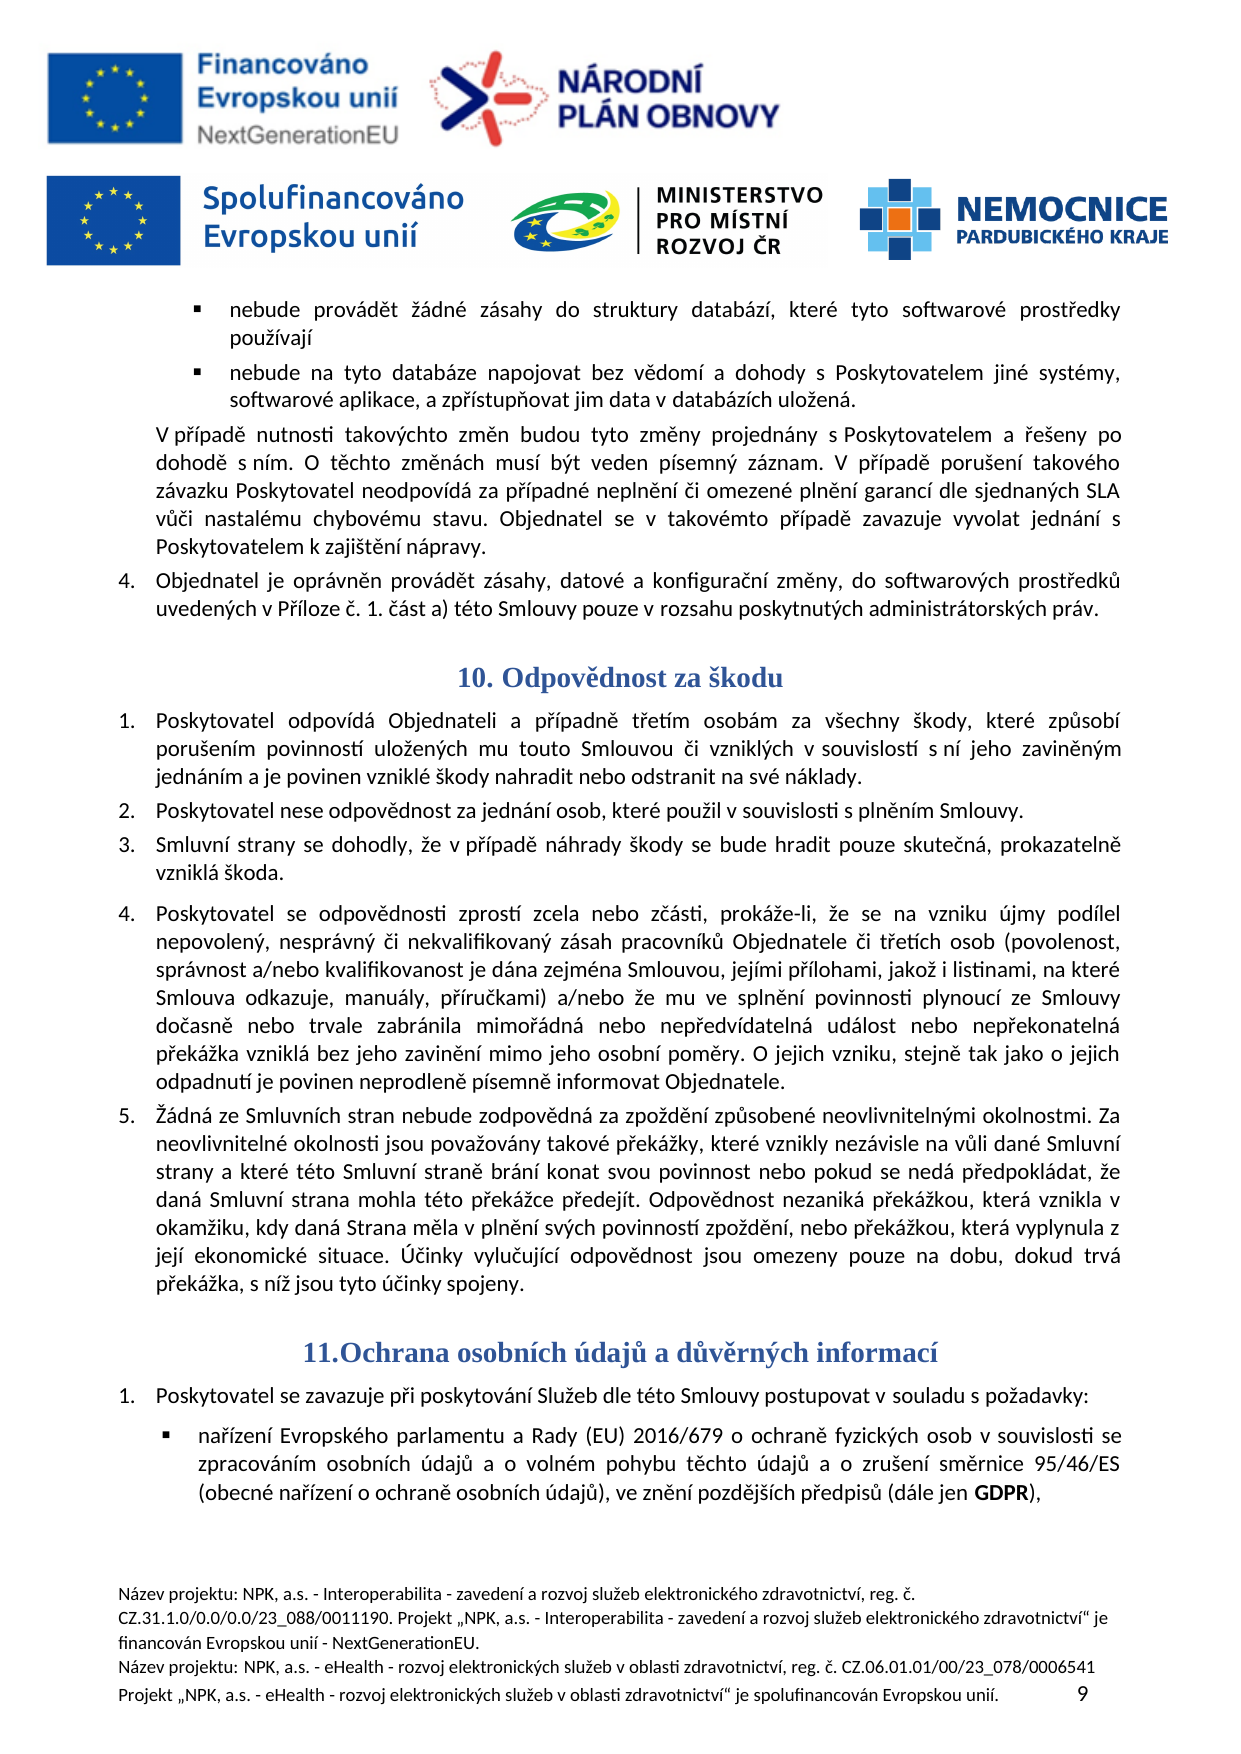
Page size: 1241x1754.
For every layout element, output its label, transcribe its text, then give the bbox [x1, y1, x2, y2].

list nebude na tyto databáze napojovat bez vědomí a dohody s Poskytovatelem jiné systémy, softwarové aplikace, a zpřístupňovat jim data v databázích uložená. [192, 358, 1122, 414]
list Smluvní strany se dohodly, že v případě náhrady škody se bude hradit pouze skutečná, prokazatelně vzniklá škoda. [118, 830, 1122, 886]
list Poskytovatel nese odpovědnost za jednání osob, které použil v souvislosti s plněním Smlouvy. [118, 796, 1122, 824]
list Poskytovatel se odpovědnosti zprostí zcela nebo zčásti, prokáže-li, že se na vzniku újmy podílel nepovolený, nesprávný či nekvalifikovaný zásah pracovníků Objednatele či třetích osob (povolenost, správnost a/nebo kvalifikovanost je dána zejména Smlouvou, jejími přílohami, jakož i listinami, na které Smlouva odkazuje, manuály, příručkami) a/nebo že mu ve splnění povinnosti plynoucí ze Smlouvy dočasně nebo trvale zabránila mimořádná nebo nepředvídatelná událost nebo nepřekonatelná překážka vzniklá bez jeho zavinění mimo jeho osobní poměry. O jejich vzniku, stejně tak jako o jejich odpadnutí je povinen neprodleně písemně informovat Objednatele. [118, 899, 1122, 1095]
list Objednatel je oprávněn provádět zásahy, datové a konfigurační změny, do softwarových prostředků uvedených v Příloze č. 1. část a) této Smlouvy pouze v rozsahu poskytnutých administrátorských práv. [118, 566, 1122, 622]
text V případě nutnosti takovýchto změn budou tyto změny projednány s Poskytovatelem a řešeny po dohodě s ním. O těchto změnách musí být veden písemný záznam. V případě porušení takového závazku Poskytovatel neodpovídá za případné neplnění či omezené plnění garancí dle sjednaných SLA vůči nastalému chybovému stavu. Objednatel se v takovémto případě zavazuje vyvolat jednání s Poskytovatelem k zajištění nápravy. [156, 420, 1122, 560]
list nebude provádět žádné zásahy do struktury databází, které tyto softwarové prostředky používají [192, 295, 1122, 351]
subtitle Ochrana osobních údajů a důvěrných informací [118, 1335, 1122, 1368]
list Poskytovatel se zavazuje při poskytování Služeb dle této Smlouvy postupovat v souladu s požadavky: [118, 1381, 1122, 1409]
list Poskytovatel odpovídá Objednateli a případně třetím osobám za všechny škody, které způsobí porušením povinností uložených mu touto Smlouvou či vzniklých v souvislostí s ní jeho zaviněným jednáním a je povinen vzniklé škody nahradit nebo odstranit na své náklady. [118, 706, 1122, 790]
list nařízení Evropského parlamentu a Rady (EU) 2016/679 o ochraně fyzických osob v souvislosti se zpracováním osobních údajů a o volném pohybu těchto údajů a o zrušení směrnice 95/46/ES (obecné nařízení o ochraně osobních údajů), ve znění pozdějších předpisů (dále jen GDPR), [161, 1422, 1122, 1506]
list Žádná ze Smluvních stran nebude zodpovědná za zpoždění způsobené neovlivnitelnými okolnostmi. Za neovlivnitelné okolnosti jsou považovány takové překážky, které vznikly nezávisle na vůli dané Smluvní strany a které této Smluvní straně brání konat svou povinnost nebo pokud se nedá předpokládat, že daná Smluvní strana mohla této překážce předejít. Odpovědnost nezaniká překážkou, která vznikla v okamžiku, kdy daná Strana měla v plnění svých povinností zpoždění, nebo překážkou, která vyplynula z její ekonomické situace. Účinky vylučující odpovědnost jsou omezeny pouze na dobu, dokud trvá překážka, s níž jsou tyto účinky spojeny. [118, 1101, 1122, 1297]
subtitle Odpovědnost za škodu [118, 660, 1122, 693]
picture [44, 173, 829, 268]
picture [858, 177, 1168, 261]
picture [38, 20, 800, 172]
